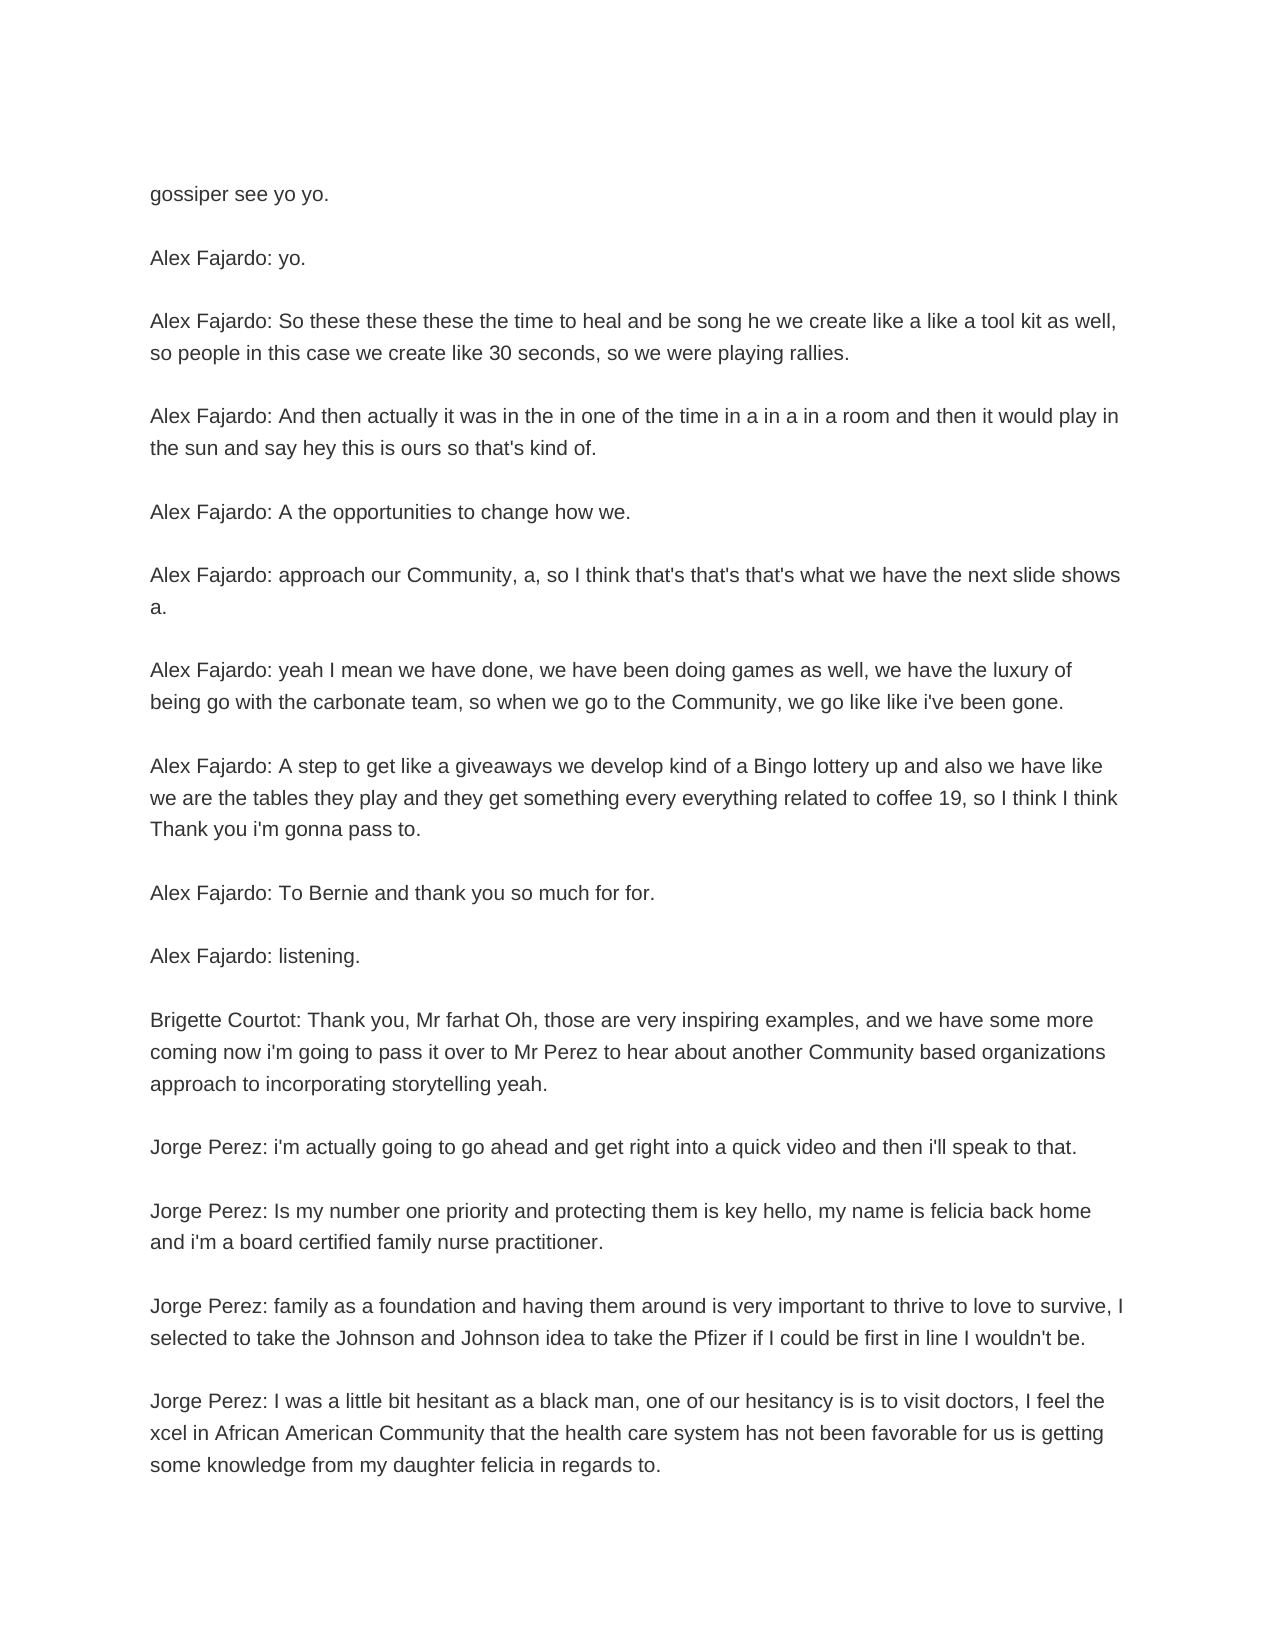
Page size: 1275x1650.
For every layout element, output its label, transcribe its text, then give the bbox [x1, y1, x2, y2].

text Alex Fajardo: listening. [150, 944, 1125, 968]
text gossiper see yo yo. [150, 182, 1125, 206]
text Brigette Courtot: Thank you, Mr farhat Oh, those are very inspiring examples, and we have some more coming now i'm going to pass it over to Mr Perez to hear about another Community based organizations approach to incorporating storytelling yeah. [150, 1008, 1125, 1095]
text Alex Fajardo: A step to get like a giveaways we develop kind of a Bingo lottery up and also we have like we are the tables they play and they get something every everything related to coffee 19, so I think I think Thank you i'm gonna pass to. [150, 754, 1125, 841]
text Alex Fajardo: yeah I mean we have done, we have been doing games as well, we have the luxury of being go with the carbonate team, so when we go to the Community, we go like like i've been gone. [150, 658, 1125, 714]
text Alex Fajardo: A the opportunities to change how we. [150, 499, 1125, 523]
text Jorge Perez: family as a foundation and having them around is very important to thrive to love to survive, I selected to take the Johnson and Johnson idea to take the Pfizer if I could be first in line I wouldn't be. [150, 1294, 1125, 1349]
text Jorge Perez: i'm actually going to go ahead and get right into a quick video and then i'll speak to that. [150, 1135, 1125, 1159]
text Alex Fajardo: And then actually it was in the in one of the time in a in a in a room and then it would play in the sun and say hey this is ours so that's kind of. [150, 404, 1125, 460]
text Jorge Perez: Is my number one priority and protecting them is key hello, my name is felicia back home and i'm a board certified family nurse practitioner. [150, 1198, 1125, 1254]
text Jorge Perez: I was a little bit hesitant as a black man, one of our hesitancy is is to visit doctors, I feel the xcel in African American Community that the health care system has not been favorable for us is getting some knowledge from my daughter felicia in regards to. [150, 1389, 1125, 1477]
text Alex Fajardo: yo. [150, 245, 1125, 269]
text Alex Fajardo: To Bernie and thank you so much for for. [150, 881, 1125, 905]
text Alex Fajardo: approach our Community, a, so I think that's that's that's what we have the next slide shows a. [150, 563, 1125, 619]
text Alex Fajardo: So these these these the time to heal and be song he we create like a like a tool kit as well, so people in this case we create like 30 seconds, so we were playing rallies. [150, 309, 1125, 364]
